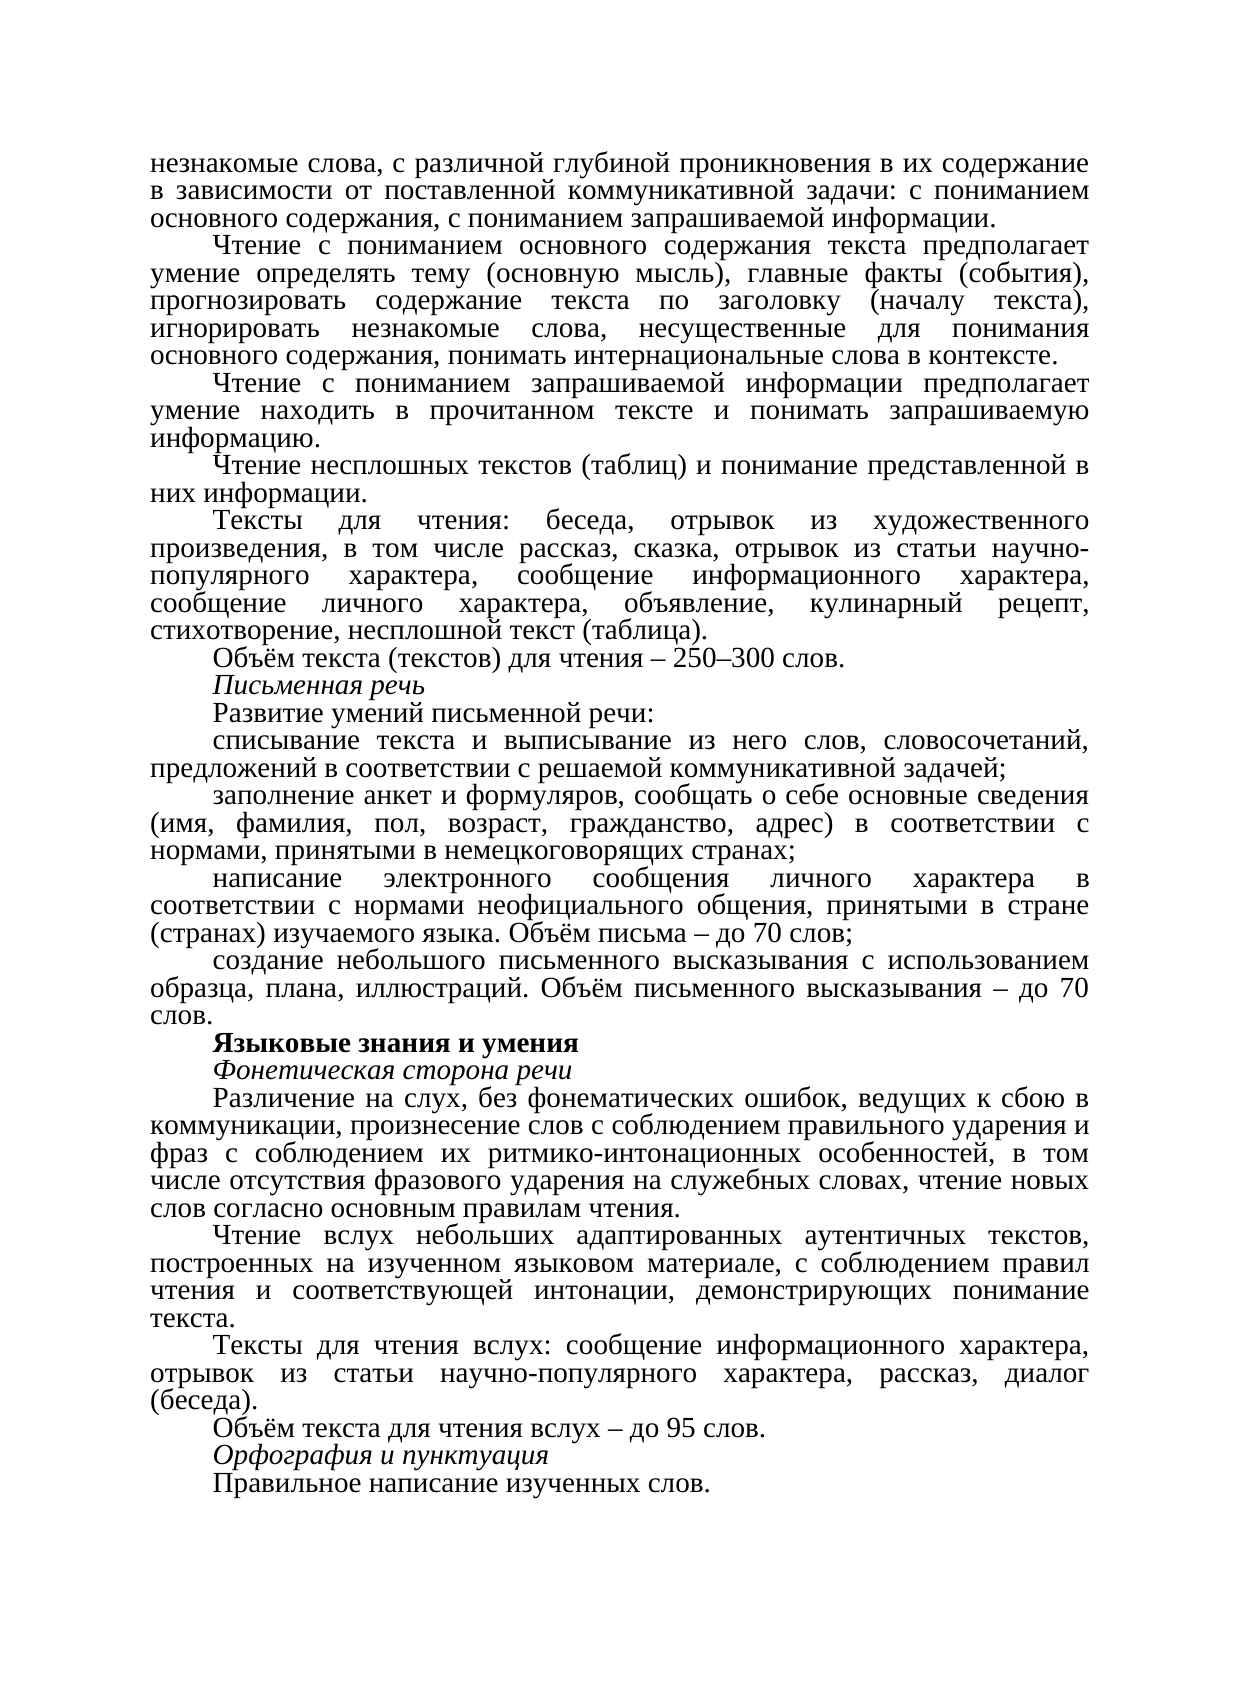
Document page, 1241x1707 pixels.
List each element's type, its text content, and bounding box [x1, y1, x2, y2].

text списывание текста и выписывание из него слов, словосочетаний, предложений в соответствии с решаемой коммуникативной задачей; [150, 727, 1090, 782]
text Орфография и пунктуация [150, 1442, 1090, 1470]
text заполнение анкет и формуляров, сообщать о себе основные сведения (имя, фамилия, пол, возраст, гражданство, адрес) в соответствии с нормами, принятыми в немецкоговорящих странах; [150, 782, 1090, 865]
text Объём текста для чтения вслух – до 95 слов. [150, 1415, 1090, 1442]
text Различение на слух, без фонематических ошибок, ведущих к сбою в коммуникации, произнесение слов с соблюдением правильного ударения и фраз с соблюдением их ритмико-интонационных особенностей, в том числе отсутствия фразового ударения на служебных словах, чтение новых слов согласно основным правилам чтения. [150, 1085, 1090, 1222]
text Тексты для чтения: беседа, отрывок из художественного произведения, в том числе рассказ, сказка, отрывок из статьи научно-популярного характера, сообщение информационного характера, сообщение личного характера, объявление, кулинарный рецепт, стихотворение, несплошной текст (таблица). [150, 507, 1090, 645]
text написание электронного сообщения личного характера в соответствии с нормами неофициального общения, принятыми в стране (странах) изучаемого языка. Объём письма – до 70 слов; [150, 865, 1090, 947]
text Развитие умений письменной речи: [150, 700, 1090, 727]
text Письменная речь [150, 672, 1090, 700]
text создание небольшого письменного высказывания с использованием образца, плана, иллюстраций. Объём письменного высказывания – до 70 слов. [150, 947, 1090, 1030]
text Чтение несплошных текстов (таблиц) и понимание представленной в них информации. [150, 452, 1090, 507]
text Фонетическая сторона речи [150, 1057, 1090, 1085]
text Чтение с пониманием основного содержания текста предполагает умение определять тему (основную мысль), главные факты (события), прогнозировать содержание текста по заголовку (началу текста), игнорировать незнакомые слова, несущественные для понимания основного содержания, понимать интернациональные слова в контексте. [150, 232, 1090, 370]
text Правильное написание изученных слов. [150, 1470, 1090, 1497]
text Чтение вслух небольших адаптированных аутентичных текстов, построенных на изученном языковом материале, с соблюдением правил чтения и соответствующей интонации, демонстрирующих понимание текста. [150, 1222, 1090, 1332]
text Объём текста (текстов) для чтения – 250–300 слов. [150, 645, 1090, 672]
text Языковые знания и умения [150, 1030, 1090, 1057]
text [150, 150, 1090, 232]
text Чтение с пониманием запрашиваемой информации предполагает умение находить в прочитанном тексте и понимать запрашиваемую информацию. [150, 370, 1090, 452]
text Тексты для чтения вслух: сообщение информационного характера, отрывок из статьи научно-популярного характера, рассказ, диалог (беседа). [150, 1332, 1090, 1415]
